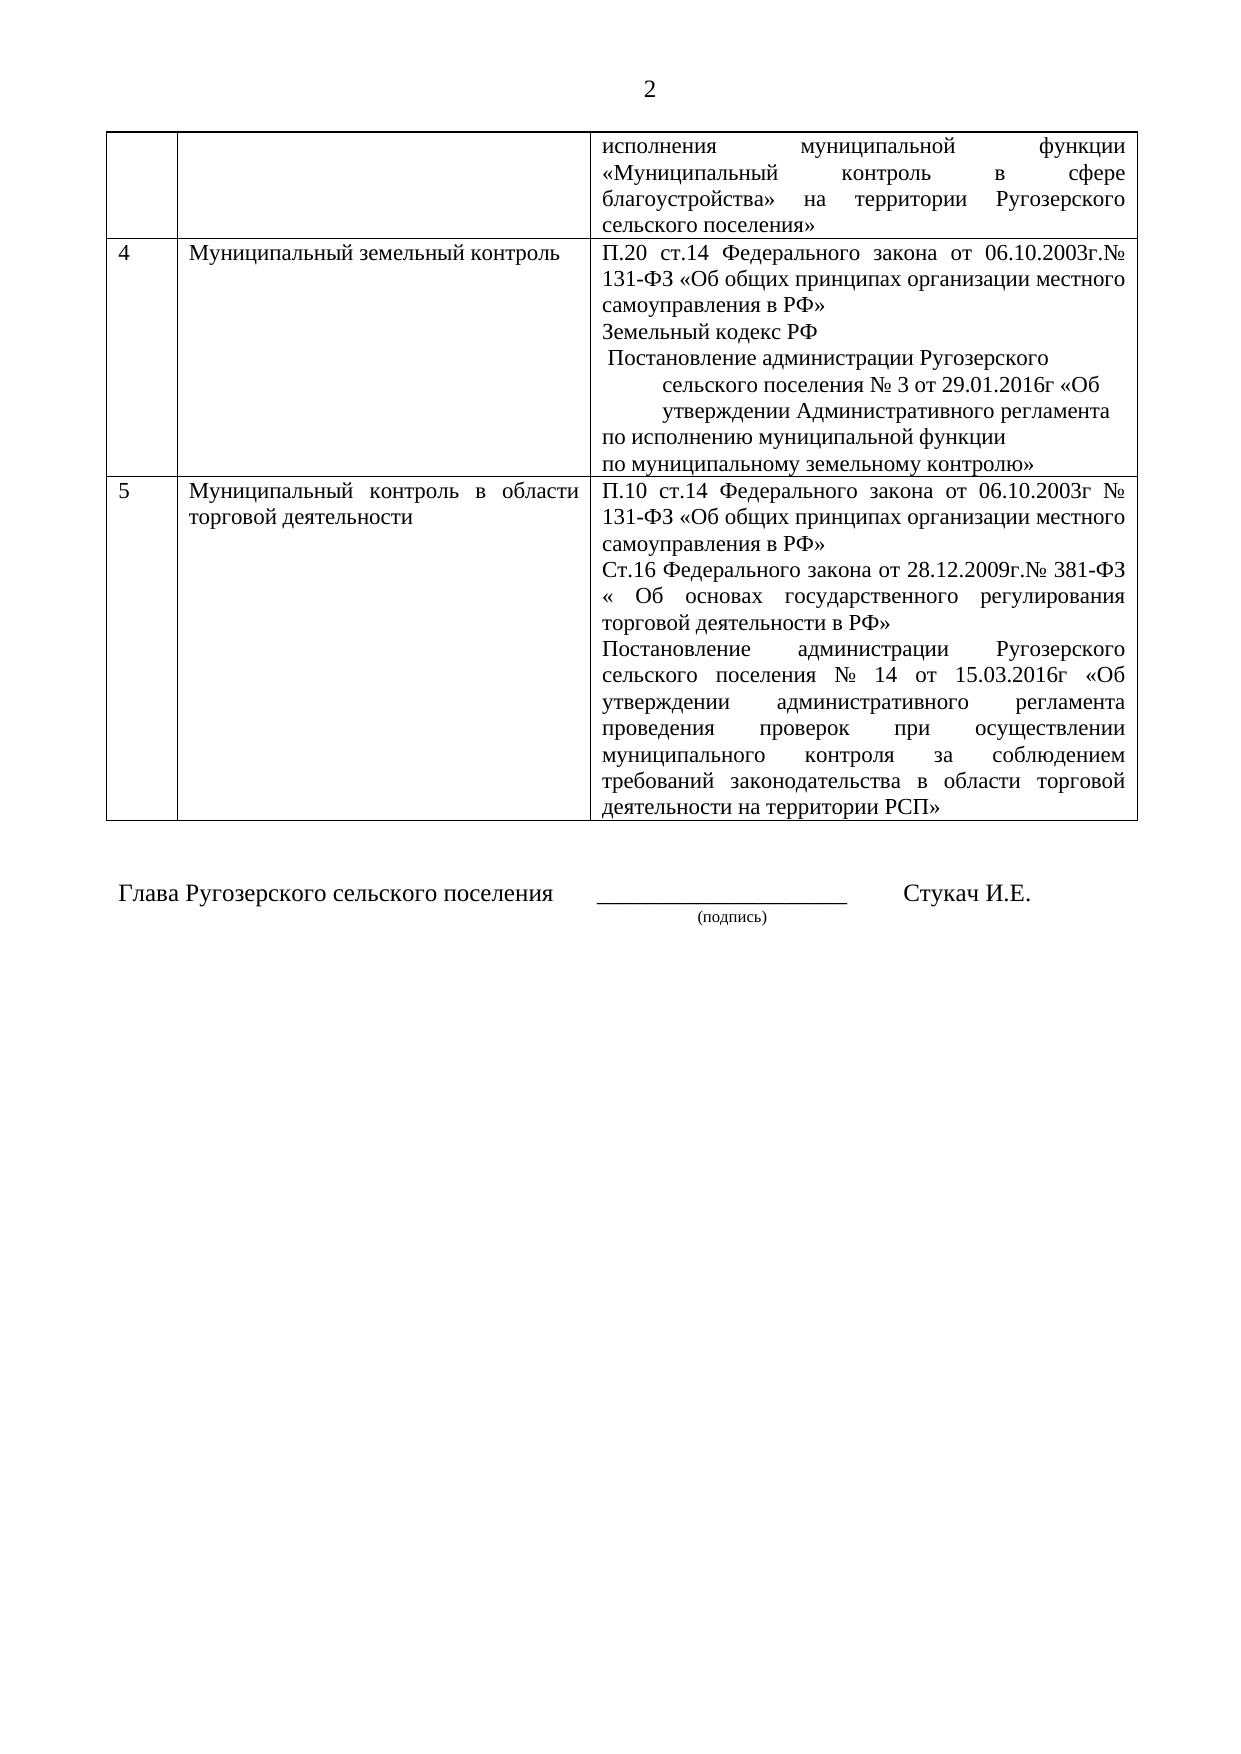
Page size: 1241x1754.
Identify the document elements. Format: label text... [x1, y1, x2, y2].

table_cell П.10 ст.14 Федерального закона от 06.10.2003г № 131-ФЗ «Об общих принципах организации местного самоуправления в РФ» Ст.16 Федерального закона от 28.12.2009г.№ 381-ФЗ « Об основах государственного регулирования торговой деятельности в РФ» Постановление администрации Ругозерского сельского поселения № 14 от 15.03.2016г «Об утверждении административного регламента проведения проверок при осуществлении муниципального контроля за соблюдением требований законодательства в области торговой деятельности на территории РСП» [591, 477, 1137, 820]
table_cell П.20 ст.14 Федерального закона от 06.10.2003г.№ 131-ФЗ «Об общих принципах организации местного самоуправления в РФ» Земельный кодекс РФ Постановление администрации Ругозерского сельского поселения № 3 от 29.01.2016г «Об утверждении Административного регламента по исполнению муниципальной функции по муниципальному земельному контролю» [591, 239, 1137, 476]
table_cell 4 [107, 239, 177, 476]
text (подпись) [118, 907, 1181, 926]
table_cell 5 [107, 477, 177, 820]
table_cell Муниципальный контроль в области торговой деятельности [178, 477, 590, 820]
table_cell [178, 133, 590, 238]
text Глава Ругозерского сельского поселения ____________________ Стукач И.Е. [118, 878, 1181, 907]
table_cell Муниципальный земельный контроль [178, 239, 590, 476]
table_cell 3 [107, 133, 177, 238]
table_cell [591, 133, 1137, 238]
